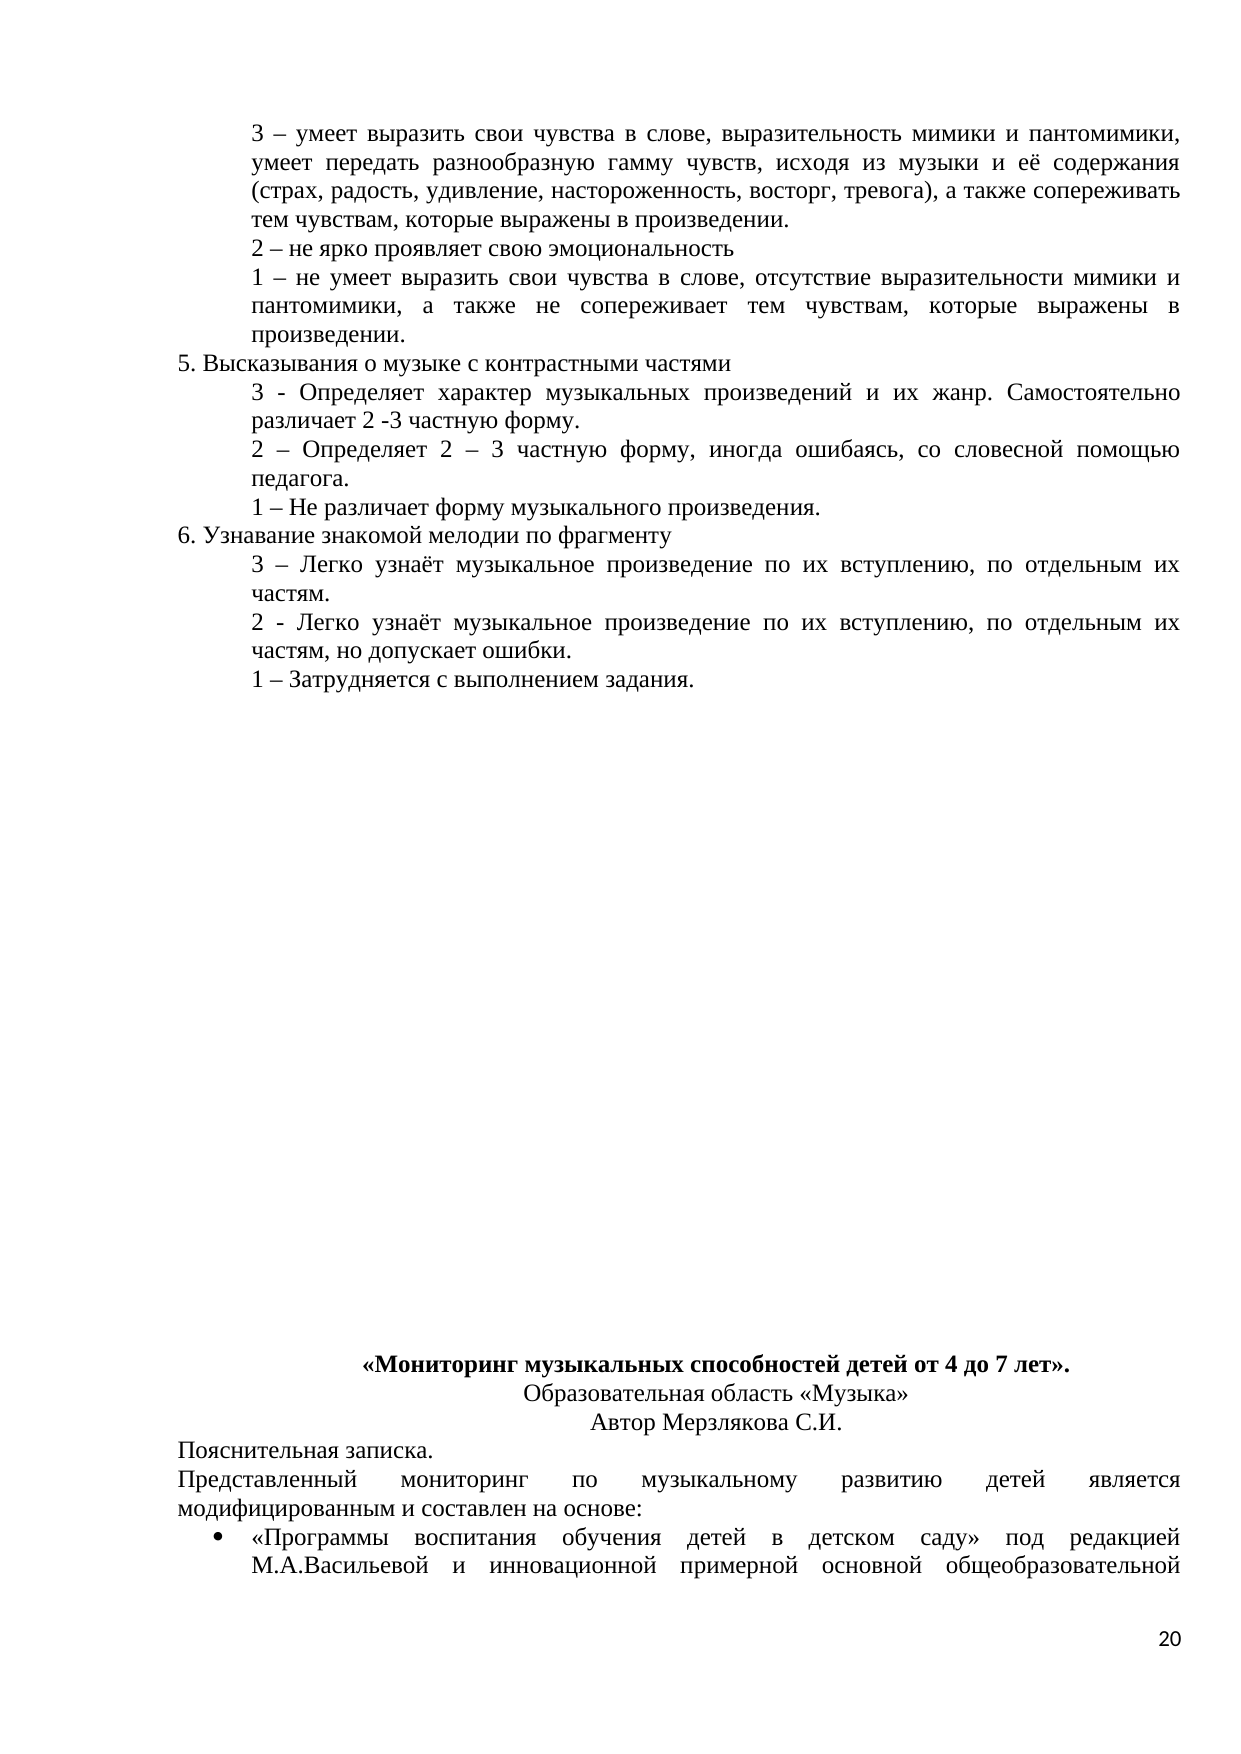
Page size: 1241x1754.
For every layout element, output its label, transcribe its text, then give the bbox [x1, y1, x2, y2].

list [213, 1522, 1181, 1579]
text 3 – умеет выразить свои чувства в слове, выразительность мимики и пантомимики, умеет передать разнообразную гамму чувств, исходя из музыки и её содержания (страх, радость, удивление, настороженность, восторг, тревога), а также сопереживать тем чувствам, которые выражены в произведении. [251, 118, 1181, 233]
text Автор Мерзлякова С.И. [251, 1407, 1181, 1436]
text 3 – Легко узнаёт музыкальное произведение по их вступлению, по отдельным их частям. [251, 549, 1181, 607]
text 3 - Определяет характер музыкальных произведений и их жанр. Самостоятельно различает 2 -3 частную форму. [251, 377, 1181, 434]
text Пояснительная записка. [177, 1436, 1181, 1464]
text «Мониторинг музыкальных способностей детей от 4 до 7 лет». [251, 1349, 1181, 1378]
text 1 – не умеет выразить свои чувства в слове, отсутствие выразительности мимики и пантомимики, а также не сопереживает тем чувствам, которые выражены в произведении. [251, 262, 1181, 348]
text 1 – Не различает форму музыкального произведения. [251, 492, 1181, 521]
text Представленный мониторинг по музыкальному развитию детей является модифицированным и составлен на основе: [177, 1464, 1181, 1522]
text Образовательная область «Музыка» [251, 1378, 1181, 1407]
text 6. Узнавание знакомой мелодии по фрагменту [177, 521, 1181, 549]
text 5. Высказывания о музыке с контрастными частями [177, 348, 1181, 377]
text 2 - Легко узнаёт музыкальное произведение по их вступлению, по отдельным их частям, но допускает ошибки. [251, 607, 1181, 664]
text 2 – не ярко проявляет свою эмоциональность [251, 233, 1181, 262]
text 2 – Определяет 2 – 3 частную форму, иногда ошибаясь, со словесной помощью педагога. [251, 434, 1181, 492]
text 1 – Затрудняется с выполнением задания. [251, 664, 1181, 693]
